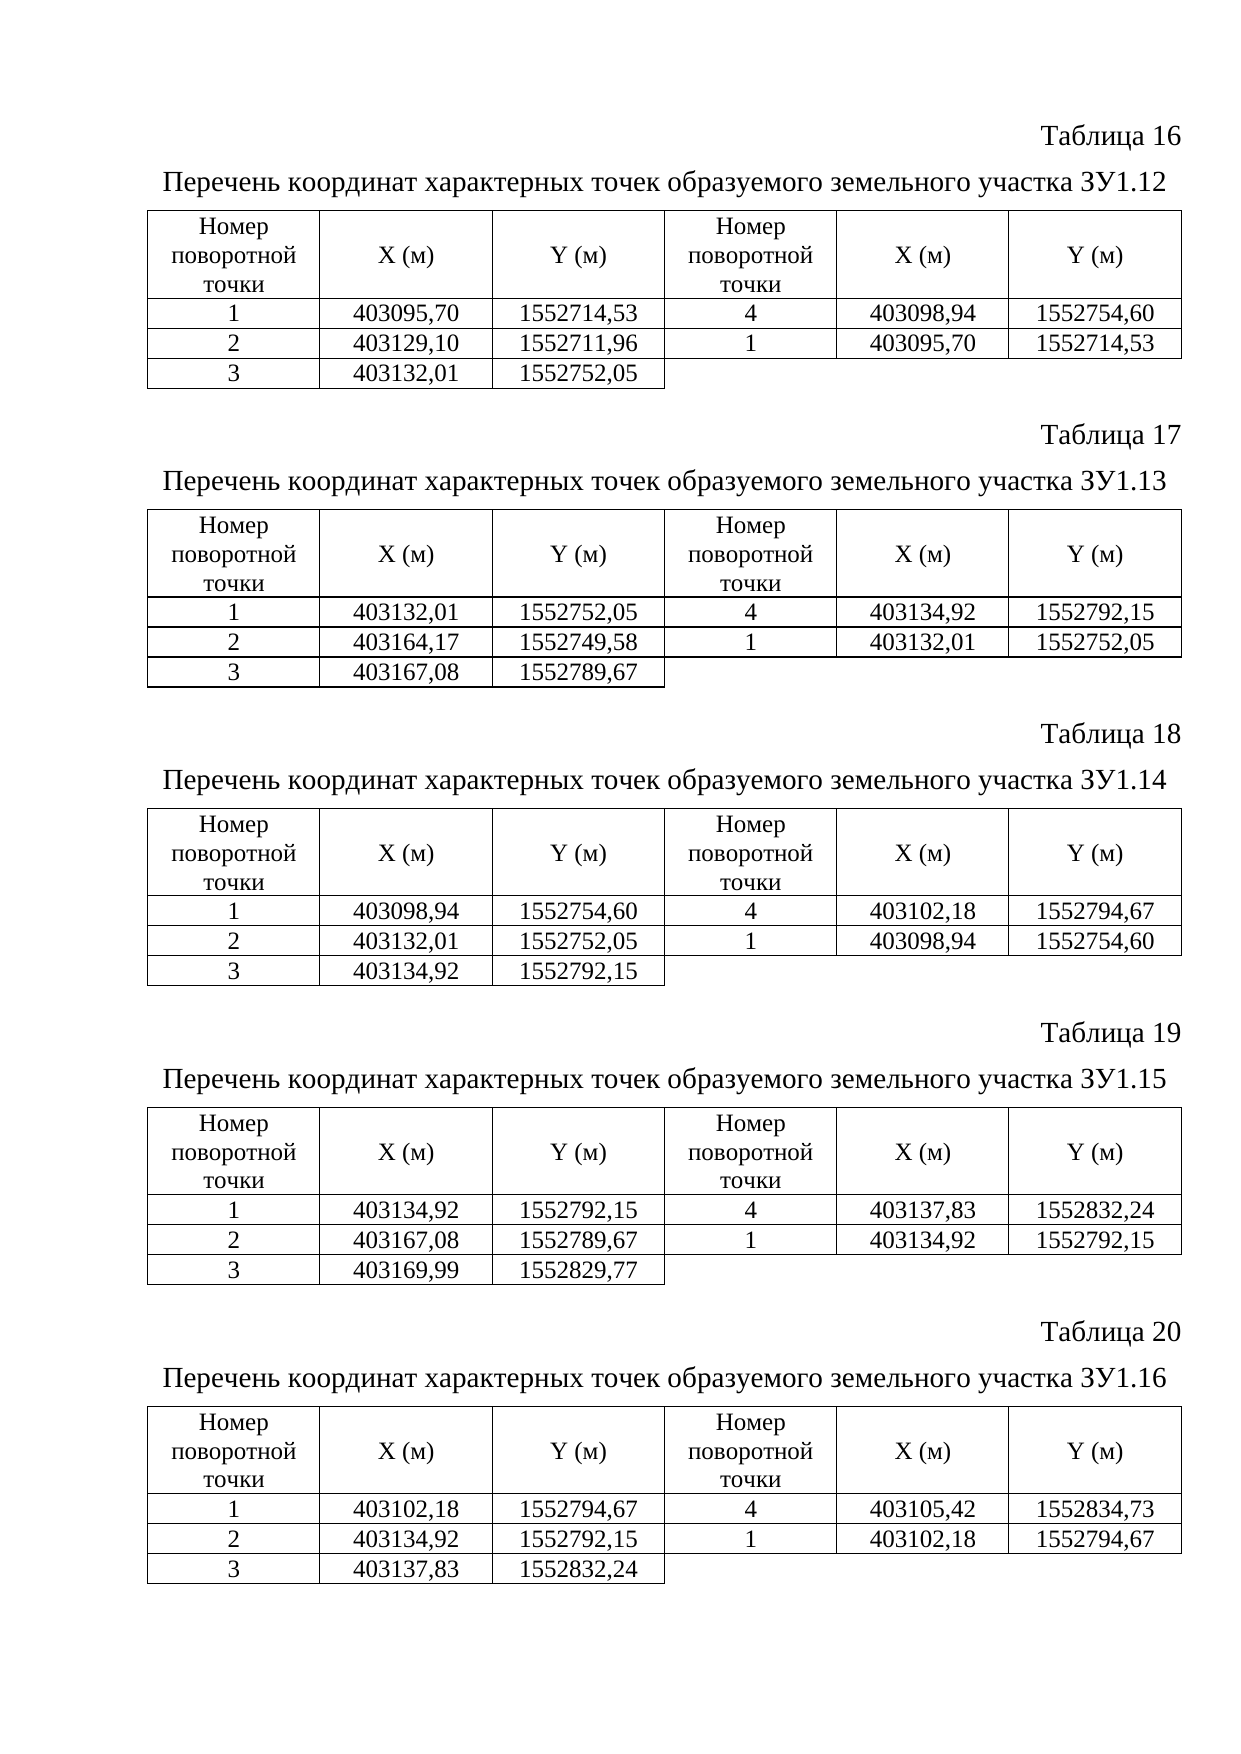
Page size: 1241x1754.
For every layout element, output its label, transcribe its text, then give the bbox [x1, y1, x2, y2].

table_cell 1 [665, 1225, 836, 1254]
table_header Номер поворотной точки [148, 1407, 319, 1493]
table_header Y (м) [1009, 809, 1181, 895]
table_cell 1552754,60 [1009, 299, 1181, 327]
table_header X (м) [320, 809, 492, 895]
table_cell 4 [665, 896, 836, 925]
table_cell 3 [148, 1554, 319, 1583]
table_cell 1 [148, 299, 319, 327]
table_header X (м) [320, 211, 492, 297]
table_cell 1552754,60 [493, 896, 664, 925]
table_cell 1 [148, 598, 319, 626]
table_header Y (м) [493, 1407, 664, 1493]
table_header Y (м) [493, 809, 664, 895]
table_header X (м) [320, 1108, 492, 1194]
table_header X (м) [320, 1407, 492, 1493]
table_header Номер поворотной точки [148, 809, 319, 895]
table_cell 403134,92 [837, 598, 1008, 626]
table_cell 2 [148, 926, 319, 955]
table_cell 403164,17 [320, 628, 492, 656]
table_cell 2 [148, 628, 319, 656]
table_cell 1 [665, 628, 836, 656]
table_cell 403129,10 [320, 329, 492, 357]
text Таблица 20 [148, 1314, 1181, 1347]
table_header Y (м) [1009, 510, 1181, 596]
table_cell 1552792,15 [1009, 598, 1181, 626]
table_header Номер поворотной точки [665, 809, 836, 895]
table_cell 403134,92 [320, 1195, 492, 1224]
table_cell 2 [148, 329, 319, 357]
table_header Номер поворотной точки [665, 1108, 836, 1194]
table_header Номер поворотной точки [148, 1108, 319, 1194]
table_cell 3 [148, 956, 319, 985]
text Таблица 16 [148, 118, 1181, 152]
table_cell 403098,94 [837, 299, 1008, 327]
table_header Y (м) [493, 1108, 664, 1194]
table_cell 1552749,58 [493, 628, 664, 656]
table_cell 403167,08 [320, 658, 492, 686]
table_header Номер поворотной точки [665, 1407, 836, 1493]
table_cell 1552829,77 [493, 1255, 664, 1284]
table_header Y (м) [1009, 1407, 1181, 1493]
table_cell 1552789,67 [493, 1225, 664, 1254]
table_cell 1 [148, 896, 319, 925]
table_cell 1552794,67 [1009, 1524, 1181, 1553]
table_cell 403105,42 [837, 1494, 1008, 1523]
table_cell 403132,01 [320, 926, 492, 955]
table_cell 2 [148, 1225, 319, 1254]
table_header X (м) [837, 1407, 1008, 1493]
table_header Номер поворотной точки [665, 211, 836, 297]
table_header X (м) [837, 809, 1008, 895]
text Таблица 18 [148, 716, 1181, 749]
table_cell 1552834,73 [1009, 1494, 1181, 1523]
table_cell 2 [148, 1524, 319, 1553]
table_header Номер поворотной точки [148, 510, 319, 596]
table_cell 1552752,05 [493, 926, 664, 955]
table_cell 403167,08 [320, 1225, 492, 1254]
text Таблица 19 [148, 1015, 1181, 1048]
table_cell 403095,70 [320, 299, 492, 327]
table_cell 1 [665, 329, 836, 357]
text Таблица 17 [148, 417, 1181, 451]
table_cell 403169,99 [320, 1255, 492, 1284]
table_header Y (м) [1009, 1108, 1181, 1194]
table_cell 403102,18 [320, 1494, 492, 1523]
table_cell 1 [148, 1195, 319, 1224]
table_cell 403098,94 [320, 896, 492, 925]
text Перечень координат характерных точек образуемого земельного участка ЗУ1.16 [148, 1360, 1181, 1393]
table_cell 403134,92 [837, 1225, 1008, 1254]
table_cell 1552752,05 [493, 598, 664, 626]
table_cell 1552792,15 [493, 1524, 664, 1553]
table_cell 1552792,15 [1009, 1225, 1181, 1254]
table_header X (м) [837, 510, 1008, 596]
table_cell 1 [665, 926, 836, 955]
table_cell 1552794,67 [493, 1494, 664, 1523]
table_cell 4 [665, 1494, 836, 1523]
table_header Y (м) [493, 510, 664, 596]
table_header Y (м) [493, 211, 664, 297]
text Перечень координат характерных точек образуемого земельного участка ЗУ1.13 [148, 463, 1181, 497]
table_cell 403102,18 [837, 896, 1008, 925]
text Перечень координат характерных точек образуемого земельного участка ЗУ1.15 [148, 1061, 1181, 1094]
table_header X (м) [837, 1108, 1008, 1194]
table_header X (м) [320, 510, 492, 596]
table_cell 1552832,24 [493, 1554, 664, 1583]
text Перечень координат характерных точек образуемого земельного участка ЗУ1.14 [148, 762, 1181, 796]
table_cell 403132,01 [320, 359, 492, 387]
table_cell 403132,01 [320, 598, 492, 626]
table_cell 403137,83 [320, 1554, 492, 1583]
table_cell 1552752,05 [493, 359, 664, 387]
table_cell 3 [148, 658, 319, 686]
table_cell 1552711,96 [493, 329, 664, 357]
table_cell 1 [665, 1524, 836, 1553]
table_cell 1552714,53 [493, 299, 664, 327]
table_cell 1552714,53 [1009, 329, 1181, 357]
table_cell 403095,70 [837, 329, 1008, 357]
table_cell 3 [148, 1255, 319, 1284]
table_cell 4 [665, 299, 836, 327]
table_cell 403137,83 [837, 1195, 1008, 1224]
table_cell 403102,18 [837, 1524, 1008, 1553]
table_header Номер поворотной точки [148, 211, 319, 297]
table_cell 3 [148, 359, 319, 387]
table_cell 4 [665, 598, 836, 626]
table_cell 403132,01 [837, 628, 1008, 656]
table_header X (м) [837, 211, 1008, 297]
table_cell 1 [148, 1494, 319, 1523]
table_cell 1552792,15 [493, 1195, 664, 1224]
table_cell 403134,92 [320, 1524, 492, 1553]
text Перечень координат характерных точек образуемого земельного участка ЗУ1.12 [148, 164, 1181, 198]
table_cell 4 [665, 1195, 836, 1224]
table_cell 1552789,67 [493, 658, 664, 686]
table_cell 403134,92 [320, 956, 492, 985]
table_cell 1552794,67 [1009, 896, 1181, 925]
table_cell 1552752,05 [1009, 628, 1181, 656]
table_cell 1552832,24 [1009, 1195, 1181, 1224]
table_cell 1552792,15 [493, 956, 664, 985]
table_header Y (м) [1009, 211, 1181, 297]
table_header Номер поворотной точки [665, 510, 836, 596]
table_cell 1552754,60 [1009, 926, 1181, 955]
table_cell 403098,94 [837, 926, 1008, 955]
